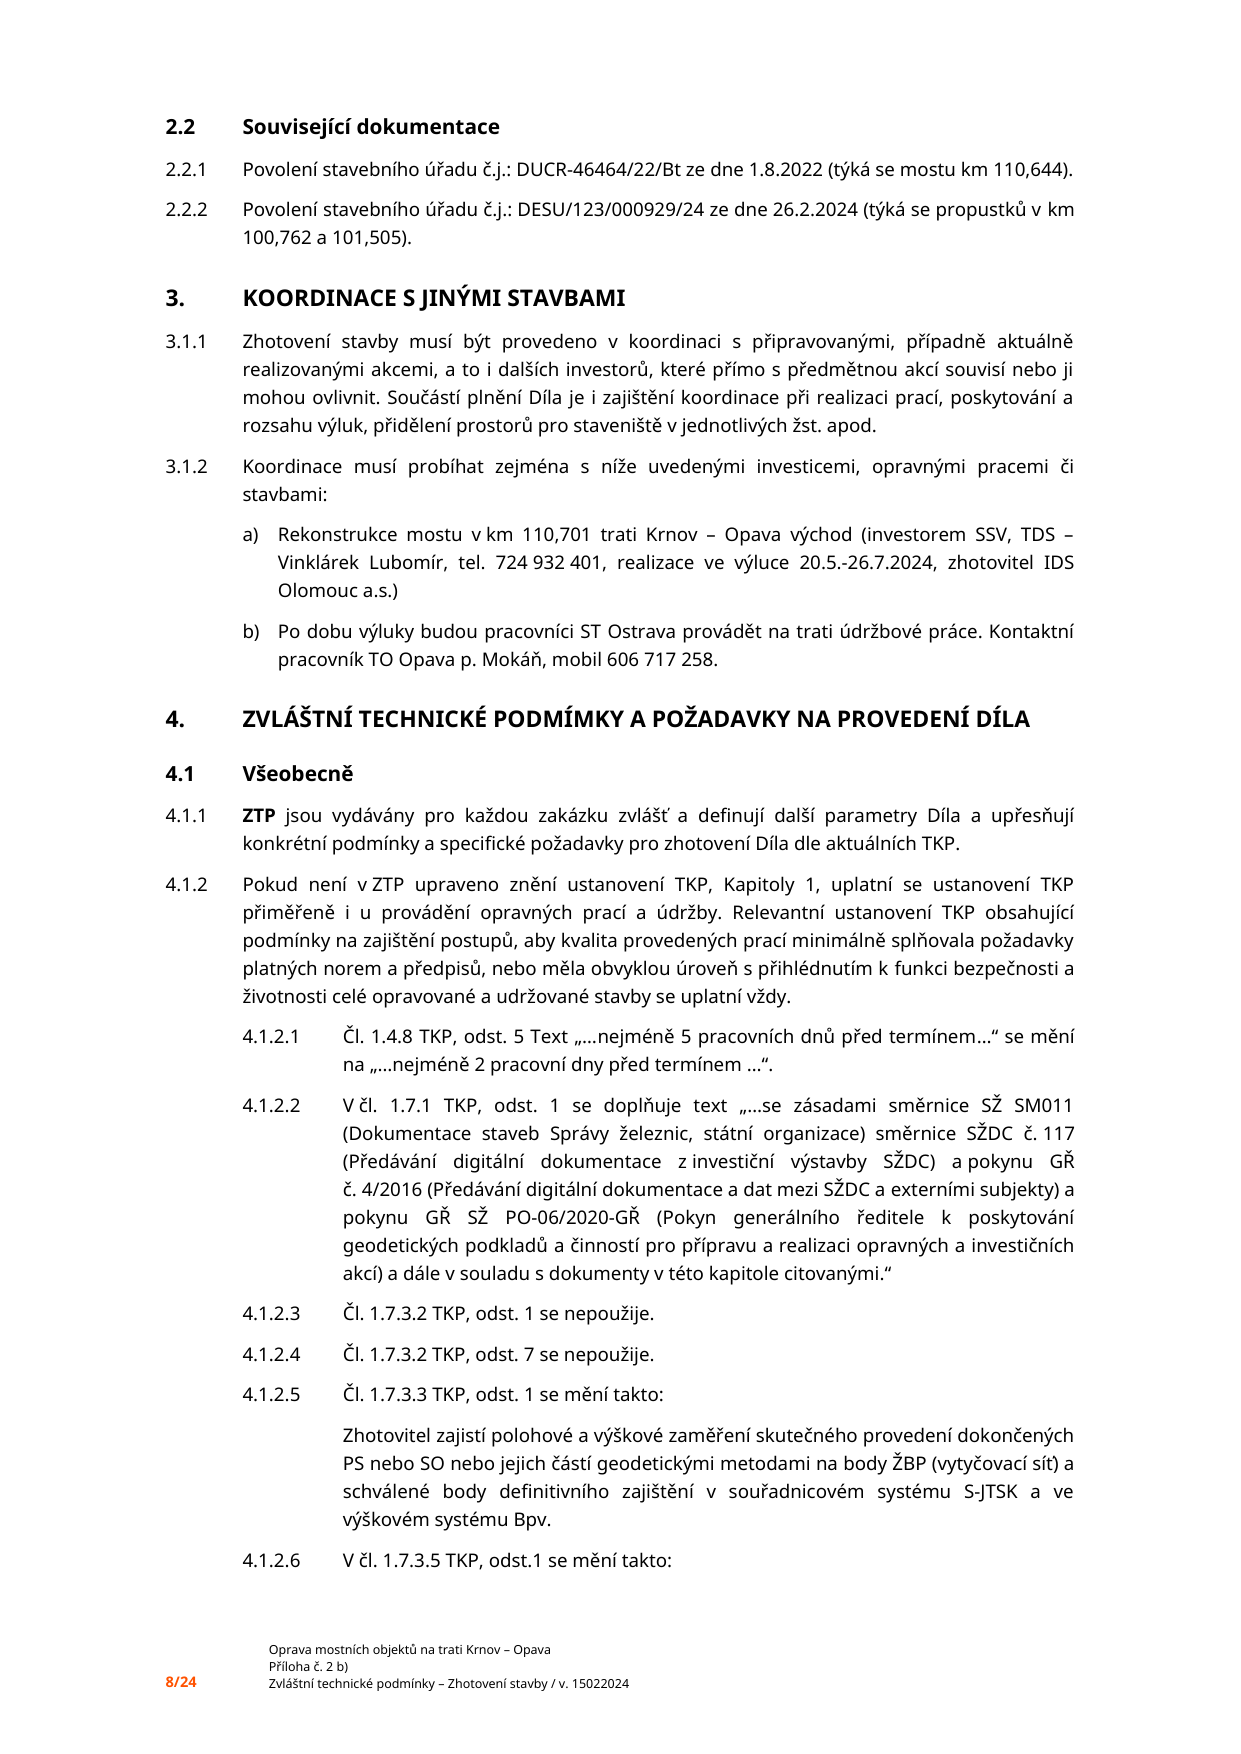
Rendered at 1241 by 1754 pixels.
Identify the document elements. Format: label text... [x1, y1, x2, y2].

list V čl. 1.7.3.5 TKP, odst.1 se mění takto: [242, 1547, 1075, 1572]
list Čl. 1.7.3.2 TKP, odst. 1 se nepoužije. [242, 1301, 1075, 1326]
list Pokud není v ZTP upraveno znění ustanovení TKP, Kapitoly 1, uplatní se ustanovení TKP přiměřeně i u provádění opravných prací a údržby. Relevantní ustanovení TKP obsahující podmínky na zajištění postupů, aby kvalita provedených prací minimálně splňovala požadavky platných norem a předpisů, nebo měla obvyklou úroveň s přihlédnutím k funkci bezpečnosti a životnosti celé opravované a udržované stavby se uplatní vždy. [165, 871, 1075, 1008]
list V čl. 1.7.1 TKP, odst. 1 se doplňuje text „…se zásadami směrnice SŽ SM011 (Dokumentace staveb Správy železnic, státní organizace) směrnice SŽDC č. 117 (Předávání digitální dokumentace z investiční výstavby SŽDC) a pokynu GŘ č. 4/2016 (Předávání digitální dokumentace a dat mezi SŽDC a externími subjekty) a pokynu GŘ SŽ PO-06/2020-GŘ (Pokyn generálního ředitele k poskytování geodetických podkladů a činností pro přípravu a realizaci opravných a investičních akcí) a dále v souladu s dokumenty v této kapitole citovanými.“ [242, 1092, 1075, 1286]
list Rekonstrukce mostu v km 110,701 trati Krnov – Opava východ (investorem SSV, TDS – Vinklárek Lubomír, tel. 724 932 401, realizace ve výluce 20.5.-26.7.2024, zhotovitel IDS Olomouc a.s.) [242, 522, 1075, 603]
list ZTP jsou vydávány pro každou zakázku zvlášť a definují další parametry Díla a upřesňují konkrétní podmínky a specifické požadavky pro zhotovení Díla dle aktuálních TKP. [165, 802, 1075, 856]
text Zhotovení stavby musí být provedeno v koordinaci s připravovanými, případně aktuálně realizovanými akcemi, a to i dalších investorů, které přímo s předmětnou akcí souvisí nebo ji mohou ovlivnit. Součástí plnění Díla je i zajištění koordinace při realizaci prací, poskytování a rozsahu výluk, přidělení prostorů pro staveniště v jednotlivých žst. apod. [165, 328, 1075, 438]
list Čl. 1.7.3.3 TKP, odst. 1 se mění takto: [242, 1382, 1075, 1407]
text KOORDINACE S JINÝMI STAVBAMI [165, 282, 1075, 313]
text Všeobecně [165, 759, 1075, 787]
text Povolení stavebního úřadu č.j.: DESU/123/000929/24 ze dne 26.2.2024 (týká se propustků v km 100,762 a 101,505). [165, 196, 1075, 250]
text Zhotovitel zajistí polohové a výškové zaměření skutečného provedení dokončených PS nebo SO nebo jejich částí geodetickými metodami na body ŽBP (vytyčovací síť) a schválené body definitivního zajištění v souřadnicovém systému S-JTSK a ve výškovém systému Bpv. [343, 1422, 1075, 1532]
list Po dobu výluky budou pracovníci ST Ostrava provádět na trati údržbové práce. Kontaktní pracovník TO Opava p. Mokáň, mobil 606 717 258. [242, 618, 1075, 672]
text Zvláštní TECHNICKÉ podmímky a požadavky na PROVEDENÍ DÍLA [165, 703, 1075, 735]
list Čl. 1.7.3.2 TKP, odst. 7 se nepoužije. [242, 1341, 1075, 1367]
list Čl. 1.4.8 TKP, odst. 5 Text „…nejméně 5 pracovních dnů před termínem…“ se mění na „…nejméně 2 pracovní dny před termínem …“. [242, 1023, 1075, 1077]
text Povolení stavebního úřadu č.j.: DUCR-46464/22/Bt ze dne 1.8.2022 (týká se mostu km 110,644). [165, 156, 1075, 181]
text Koordinace musí probíhat zejména s níže uvedenými investicemi, opravnými pracemi či stavbami: [165, 453, 1075, 507]
text Související dokumentace [165, 112, 1075, 141]
